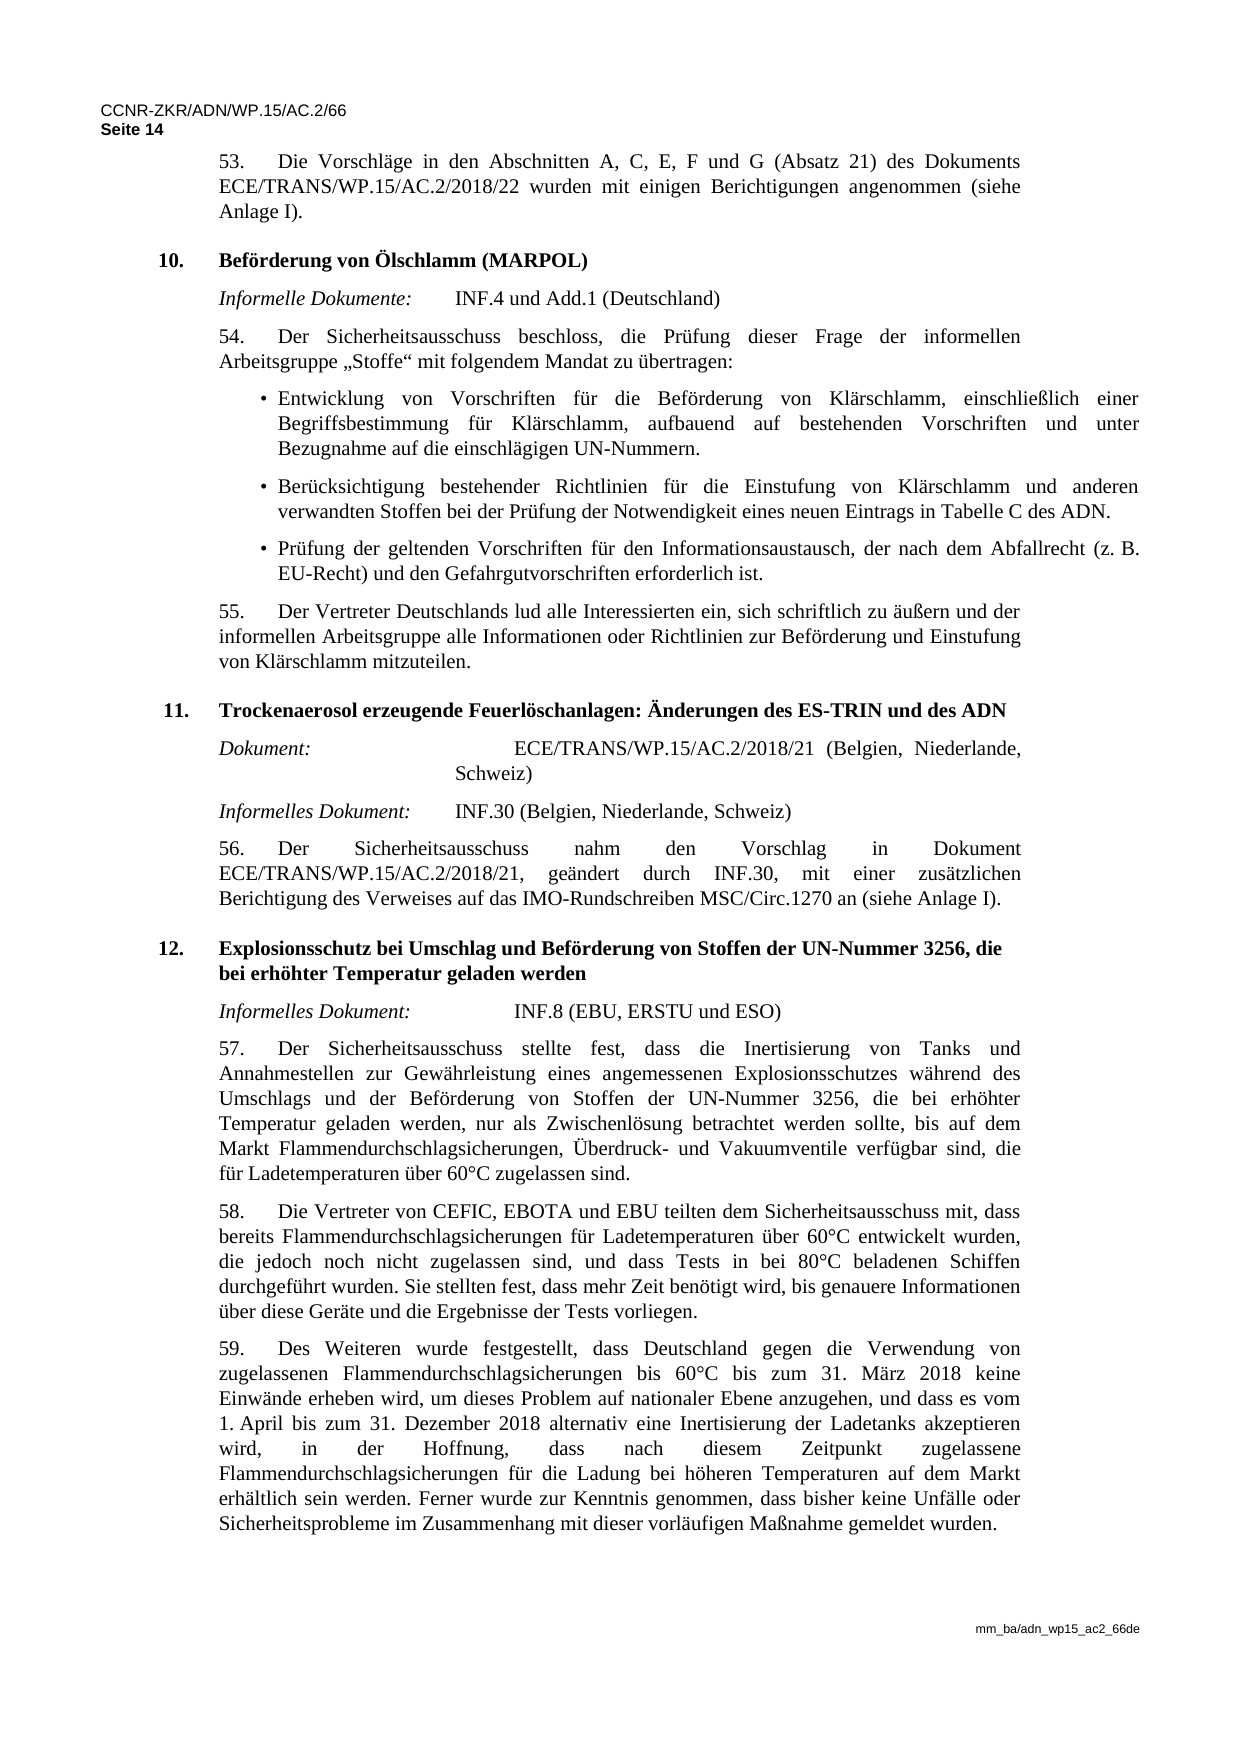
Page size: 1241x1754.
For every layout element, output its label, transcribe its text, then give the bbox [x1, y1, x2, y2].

text Entwicklung von Vorschriften für die Beförderung von Klärschlamm, einschließlich einer Begriffsbestimmung für Klärschlamm, aufbauend auf bestehenden Vorschriften und unter Bezugnahme auf die einschlägigen UN-Nummern. [260, 385, 1140, 460]
text 53. Die Vorschläge in den Abschnitten A, C, E, F und G (Absatz 21) des Dokuments ECE/TRANS/WP.15/AC.2/2018/22 wurden mit einigen Berichtigungen angenommen (siehe Anlage I). [218, 148, 1022, 223]
text Informelles Dokument: INF.8 (EBU, ERSTU und ESO) [218, 998, 1022, 1023]
text 59. Des Weiteren wurde festgestellt, dass Deutschland gegen die Verwendung von zugelassenen Flammendurchschlagsicherungen bis 60°C bis zum 31. März 2018 keine Einwände erheben wird, um dieses Problem auf nationaler Ebene anzugehen, und dass es vom 1. April bis zum 31. Dezember 2018 alternativ eine Inertisierung der Ladetanks akzeptieren wird, in der Hoffnung, dass nach diesem Zeitpunkt zugelassene Flammendurchschlagsicherungen für die Ladung bei höheren Temperaturen auf dem Markt erhältlich sein werden. Ferner wurde zur Kenntnis genommen, dass bisher keine Unfälle oder Sicherheitsprobleme im Zusammenhang mit dieser vorläufigen Maßnahme gemeldet wurden. [218, 1335, 1022, 1535]
text Informelle Dokumente: INF.4 und Add.1 (Deutschland) [218, 285, 1022, 310]
text Informelles Dokument: INF.30 (Belgien, Niederlande, Schweiz) [218, 798, 1022, 823]
text 57. Der Sicherheitsausschuss stellte fest, dass die Inertisierung von Tanks und Annahmestellen zur Gewährleistung eines angemessenen Explosionsschutzes während des Umschlags und der Beförderung von Stoffen der UN-Nummer 3256, die bei erhöhter Temperatur geladen werden, nur als Zwischenlösung betrachtet werden sollte, bis auf dem Markt Flammendurchschlagsicherungen, Überdruck- und Vakuumventile verfügbar sind, die für Ladetemperaturen über 60°C zugelassen sind. [218, 1035, 1022, 1185]
text Prüfung der geltenden Vorschriften für den Informationsaustausch, der nach dem Abfallrecht (z. B. EU-Recht) und den Gefahrgutvorschriften erforderlich ist. [260, 535, 1140, 585]
text 11. Trockenaerosol erzeugende Feuerlöschanlagen: Änderungen des ES-TRIN und des ADN [100, 698, 1022, 723]
text Berücksichtigung bestehender Richtlinien für die Einstufung von Klärschlamm und anderen verwandten Stoffen bei der Prüfung der Notwendigkeit eines neuen Eintrags in Tabelle C des ADN. [260, 473, 1140, 523]
text 58. Die Vertreter von CEFIC, EBOTA und EBU teilten dem Sicherheitsausschuss mit, dass bereits Flammendurchschlagsicherungen für Ladetemperaturen über 60°C entwickelt wurden, die jedoch noch nicht zugelassen sind, und dass Tests in bei 80°C beladenen Schiffen durchgeführt wurden. Sie stellten fest, dass mehr Zeit benötigt wird, bis genauere Informationen über diese Geräte und die Ergebnisse der Tests vorliegen. [218, 1198, 1022, 1323]
text 54. Der Sicherheitsausschuss beschloss, die Prüfung dieser Frage der informellen Arbeitsgruppe „Stoffe“ mit folgendem Mandat zu übertragen: [218, 323, 1022, 373]
text 56. Der Sicherheitsausschuss nahm den Vorschlag in Dokument ECE/TRANS/WP.15/AC.2/2018/21, geändert durch INF.30, mit einer zusätzlichen Berichtigung des Verweises auf das IMO-Rundschreiben MSC/Circ.1270 an (siehe Anlage I). [218, 835, 1022, 910]
text 12. Explosionsschutz bei Umschlag und Beförderung von Stoffen der UN-Nummer 3256, die bei erhöhter Temperatur geladen werden [100, 935, 1022, 985]
text 55. Der Vertreter Deutschlands lud alle Interessierten ein, sich schriftlich zu äußern und der informellen Arbeitsgruppe alle Informationen oder Richtlinien zur Beförderung und Einstufung von Klärschlamm mitzuteilen. [218, 598, 1022, 673]
text Dokument: ECE/TRANS/WP.15/AC.2/2018/21 (Belgien, Niederlande, Schweiz) [218, 735, 1022, 785]
text 10. Beförderung von Ölschlamm (MARPOL) [100, 248, 1022, 273]
